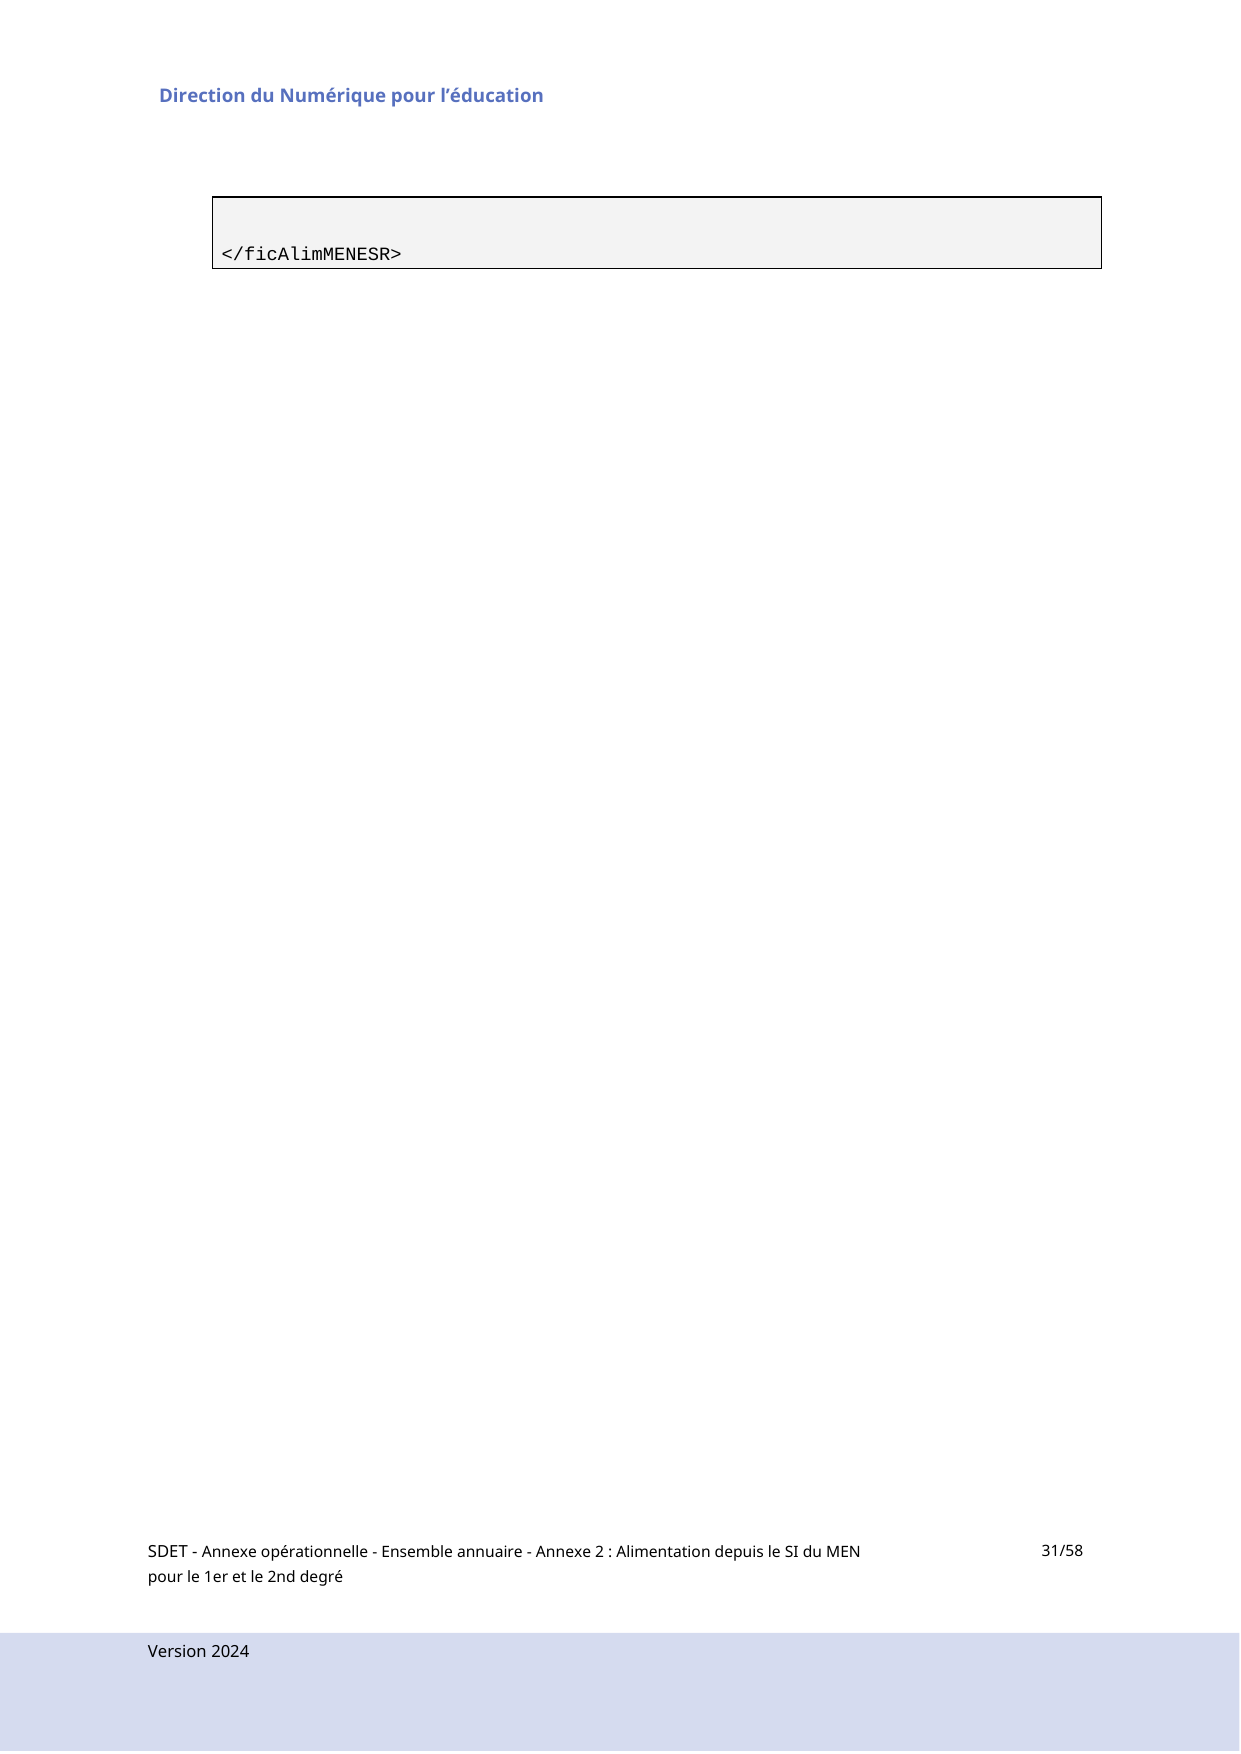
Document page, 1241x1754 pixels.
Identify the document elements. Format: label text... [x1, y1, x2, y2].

text </ficAlimMENESR> [213, 242, 1101, 268]
